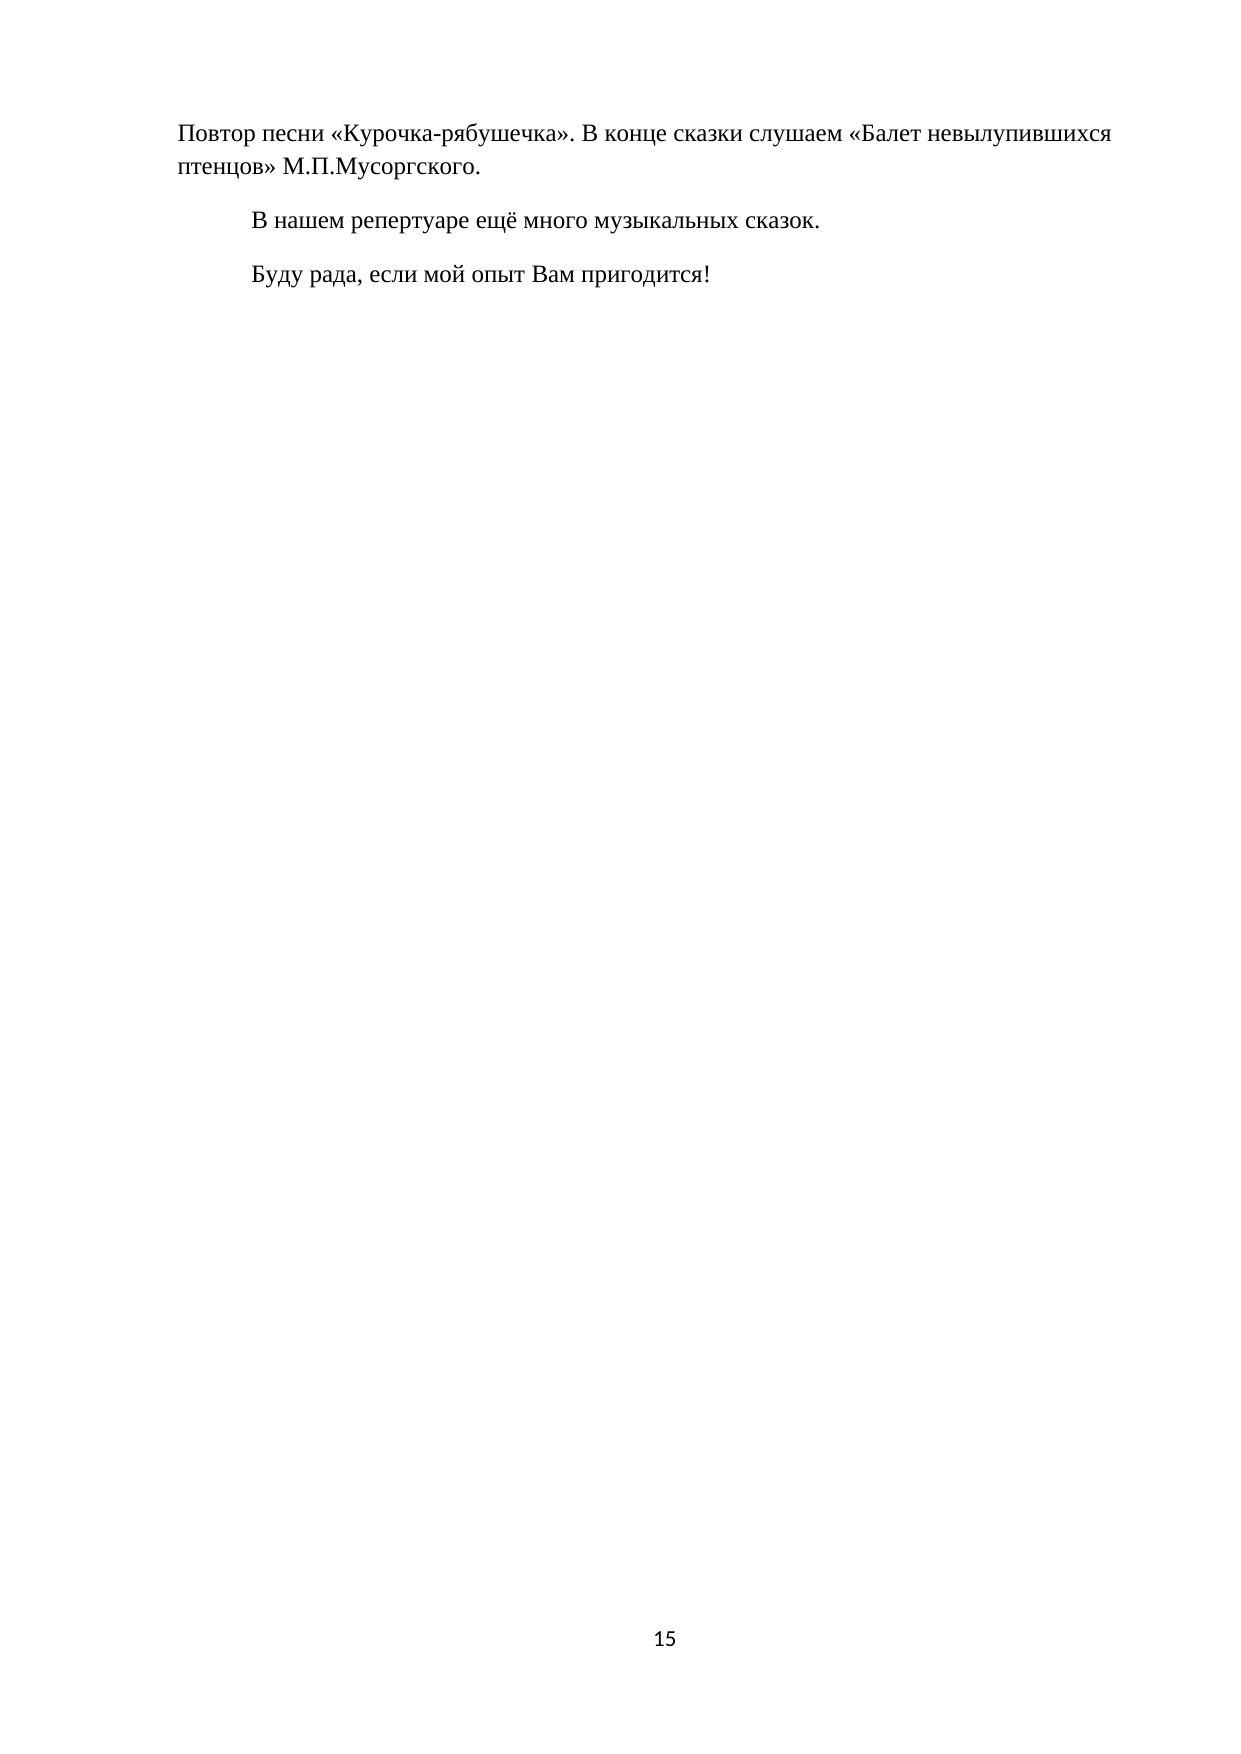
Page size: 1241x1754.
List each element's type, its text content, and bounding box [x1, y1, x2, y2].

text Буду рада, если мой опыт Вам пригодится! [177, 259, 1152, 288]
text В нашем репертуаре ещё много музыкальных сказок. [177, 205, 1152, 234]
text Повтор песни «Курочка-рябушечка». В конце сказки слушаем «Балет невылупившихся птенцов» М.П.Мусоргского. [177, 118, 1152, 180]
